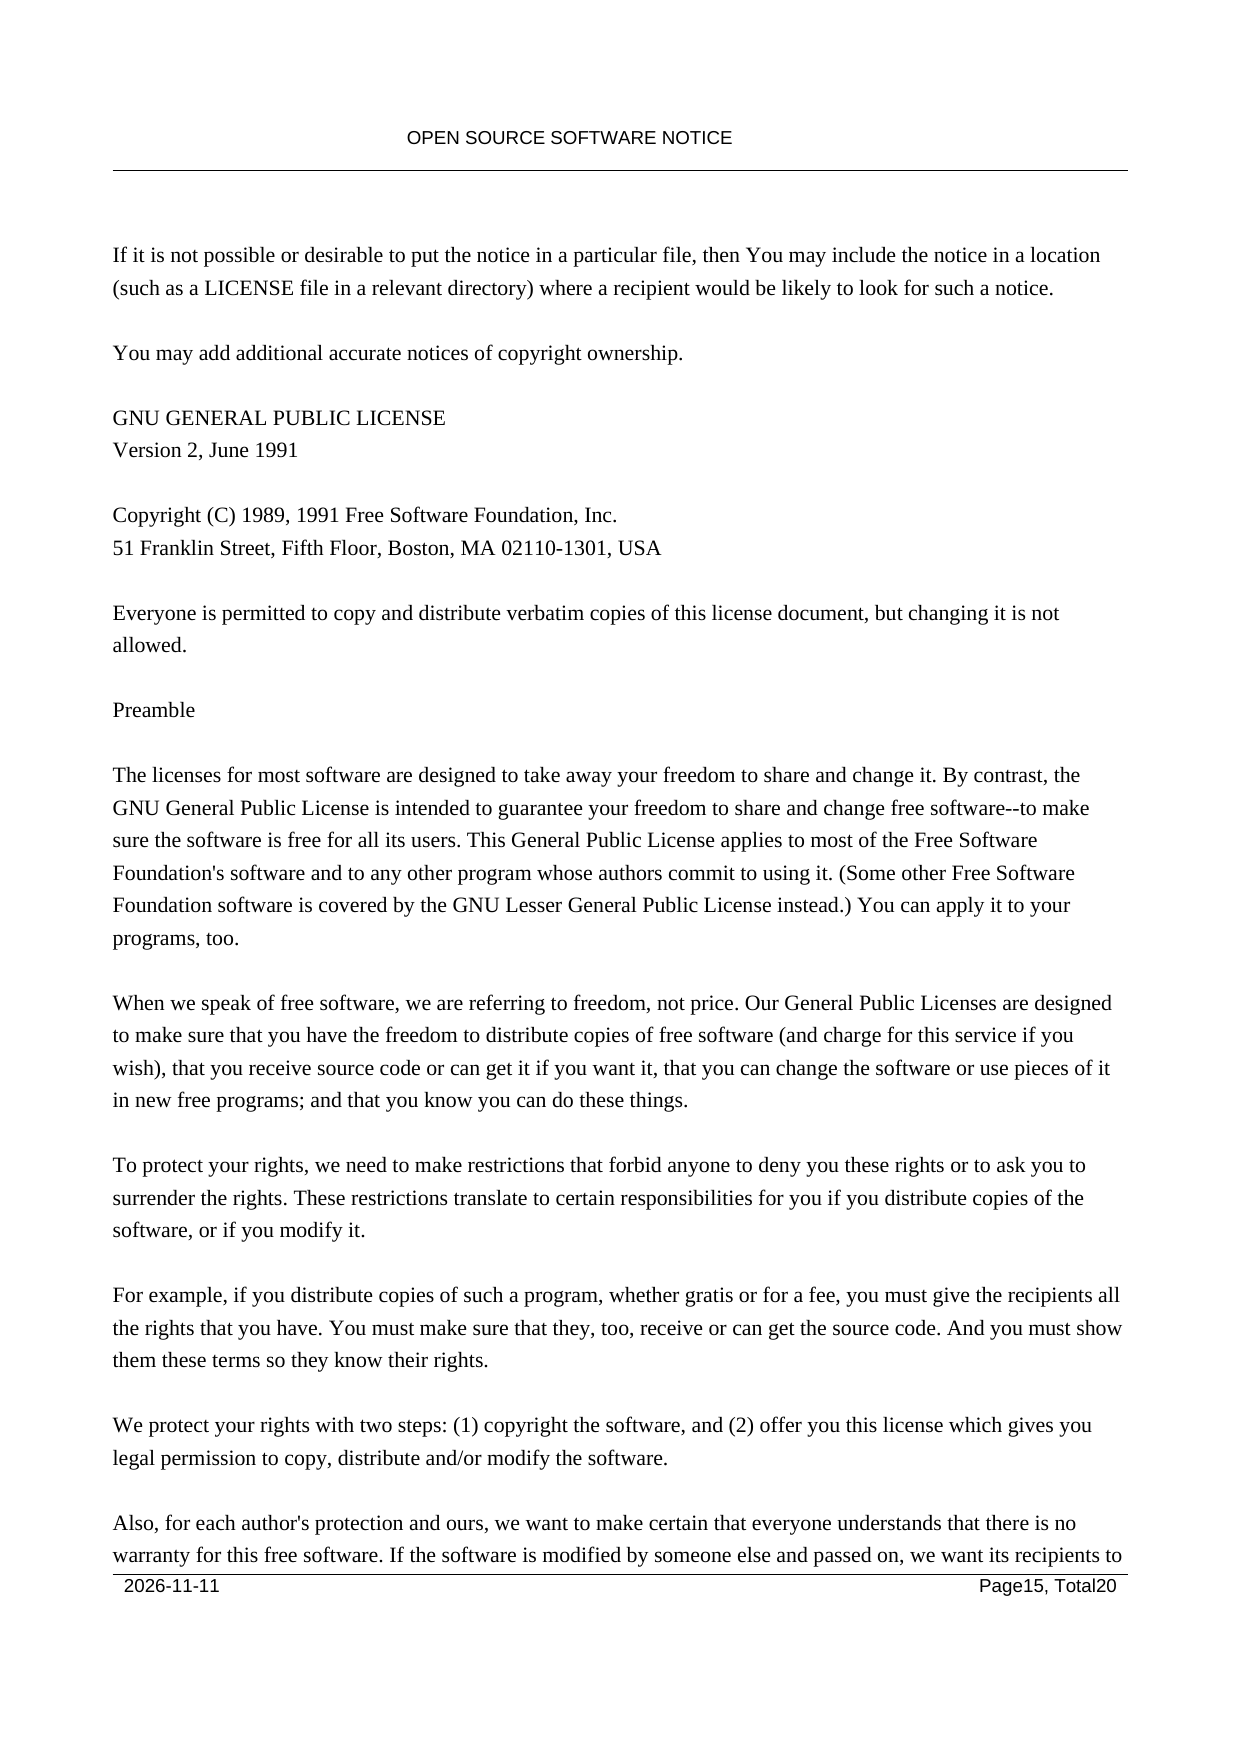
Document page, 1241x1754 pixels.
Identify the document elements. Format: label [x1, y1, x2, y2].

text [112, 206, 1128, 1571]
